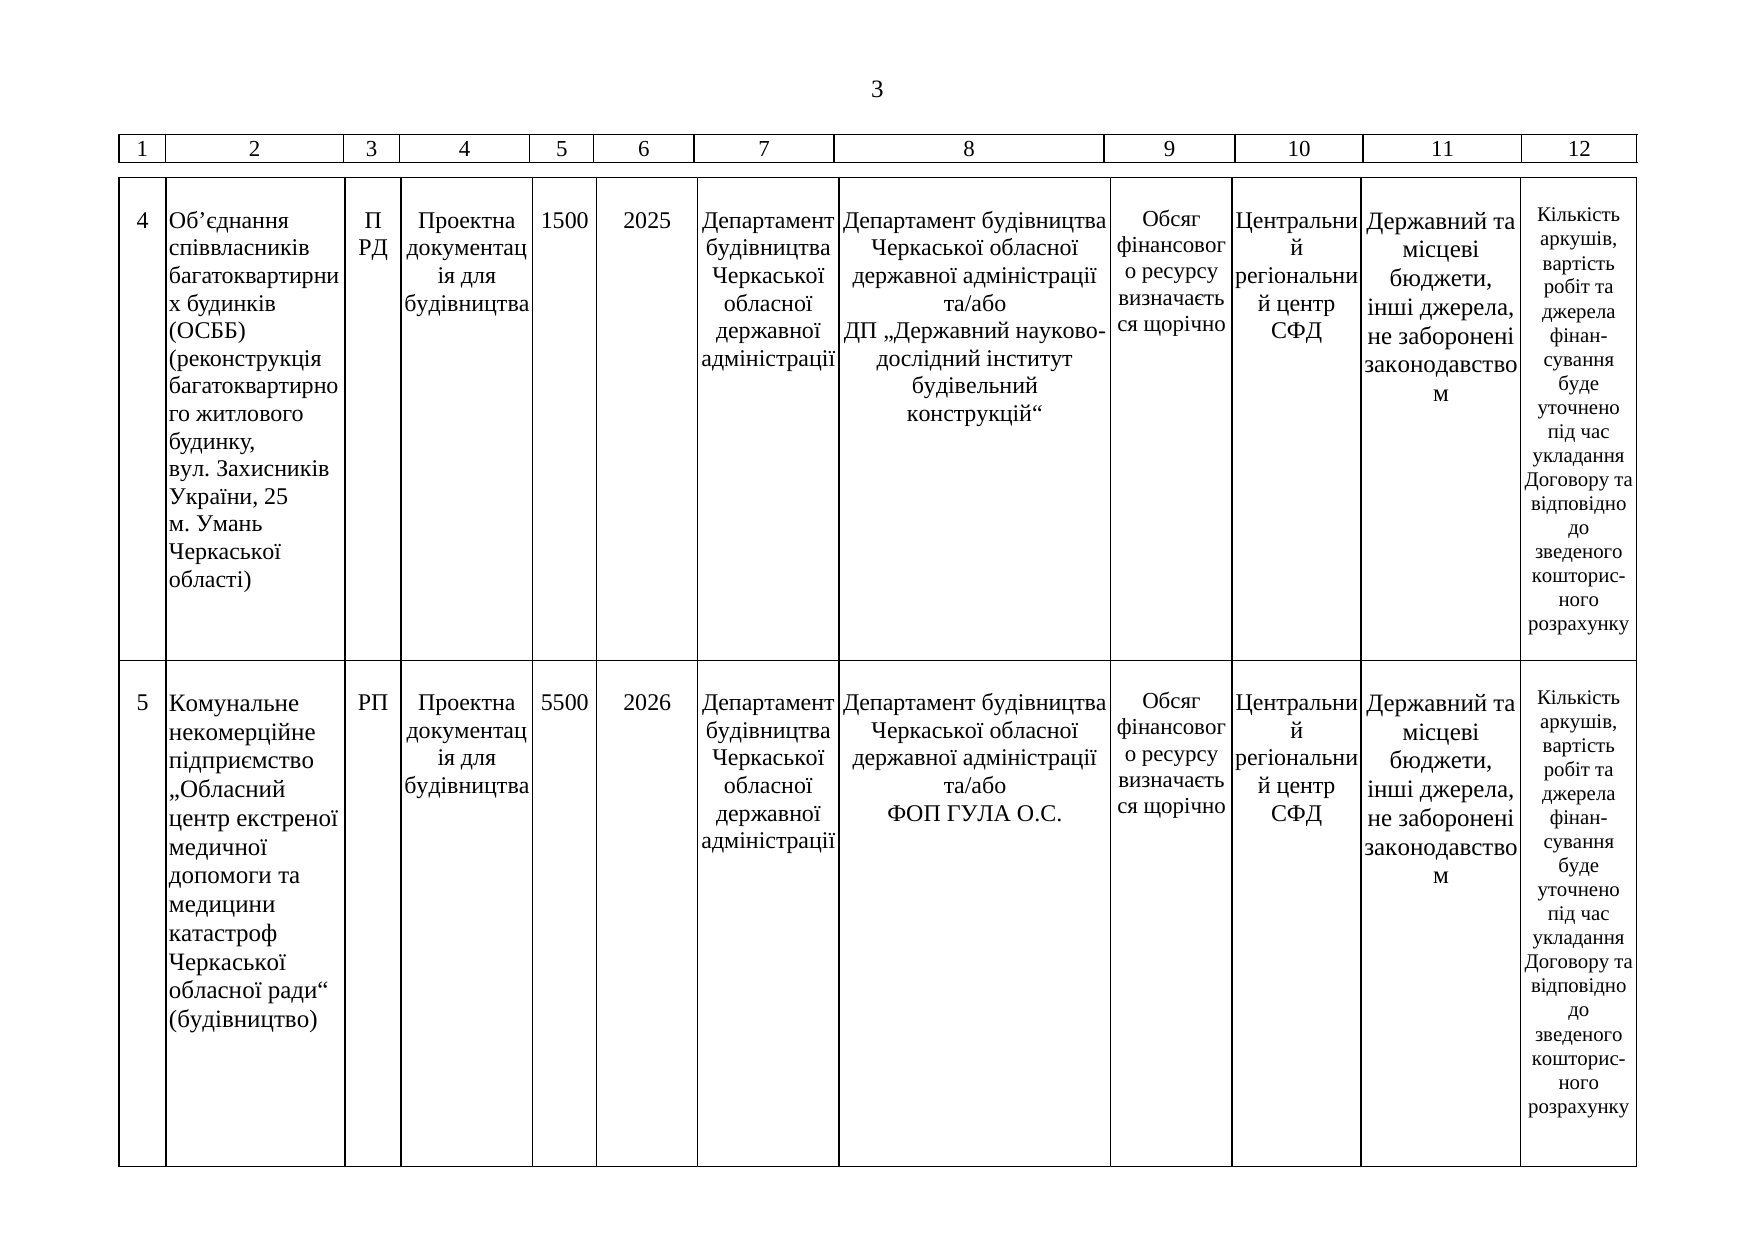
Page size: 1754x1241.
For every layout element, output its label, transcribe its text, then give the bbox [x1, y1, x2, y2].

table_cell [1521, 661, 1636, 1166]
table_cell Департамент будівництва Черкаської обласної державної адміністрації та/або ФОП ГУЛА О.С. [840, 661, 1110, 1166]
table_cell 2026 [597, 661, 697, 1166]
table_cell Об’єднання співвласників багатоквартирних будинків (ОСББ) (реконструкція багатоквартирного житлового будинку, вул. Захисників України, 25 м. Умань Черкаської області) [167, 178, 344, 659]
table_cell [698, 661, 838, 1166]
table_cell 2025 [597, 178, 697, 659]
table_cell П РД [346, 178, 400, 659]
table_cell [402, 661, 532, 1166]
table_cell 4 [120, 178, 165, 659]
table_cell Комунальне некомерційне підприємство „Обласний центр екстреної медичної допомоги та медицини катастроф Черкаської обласної ради“ (будівництво) [167, 661, 344, 1166]
table_cell 5500 [533, 661, 596, 1166]
table_cell 5 [120, 661, 165, 1166]
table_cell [1233, 661, 1360, 1166]
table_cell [1111, 661, 1231, 1166]
table_cell РП [346, 661, 400, 1166]
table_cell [1233, 178, 1360, 659]
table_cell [1362, 178, 1520, 659]
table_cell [698, 178, 838, 659]
table_cell Департамент будівництва Черкаської обласної державної адміністрації та/або ДП „Державний науково-дослідний інститут будівельний конструкцій“ [840, 178, 1110, 659]
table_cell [1111, 178, 1231, 659]
table_cell 1500 [533, 178, 596, 659]
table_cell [402, 178, 532, 659]
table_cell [1362, 661, 1520, 1166]
